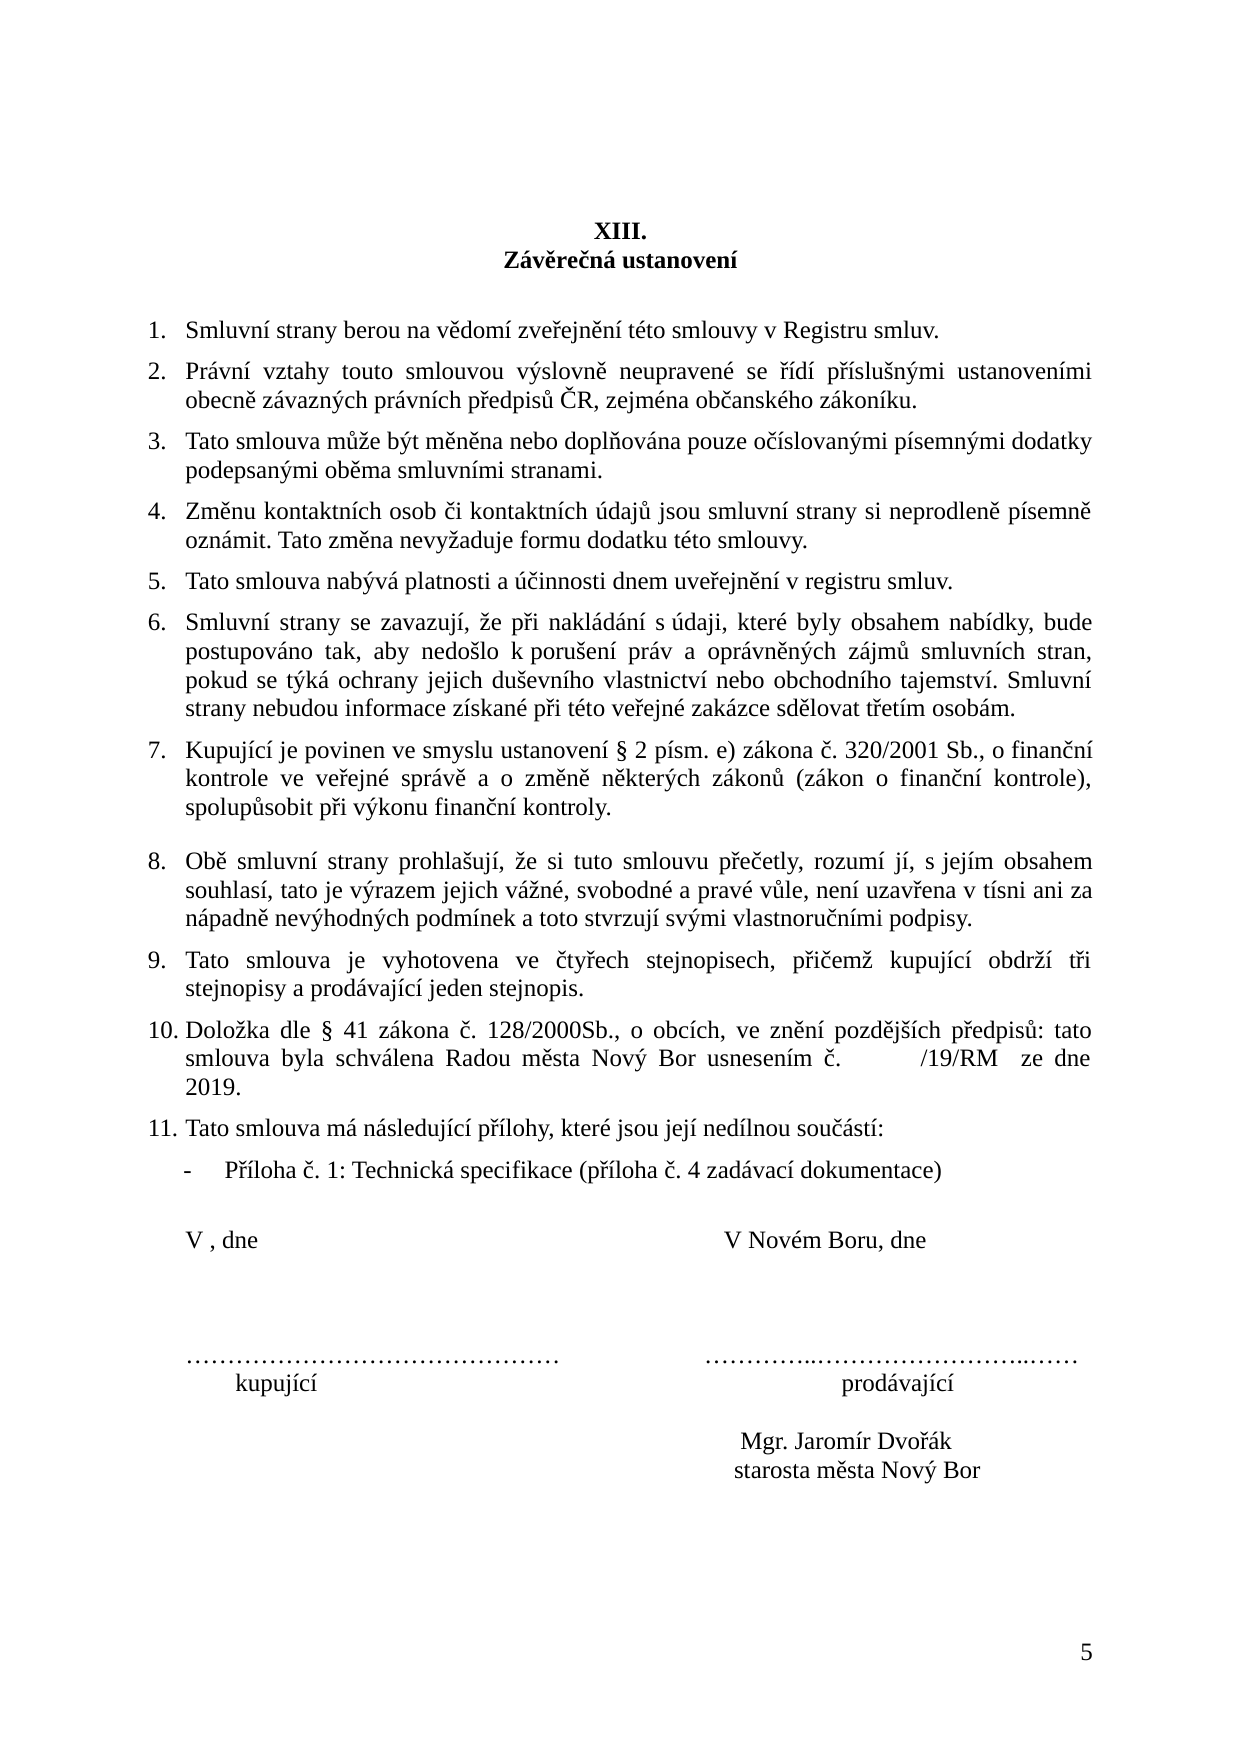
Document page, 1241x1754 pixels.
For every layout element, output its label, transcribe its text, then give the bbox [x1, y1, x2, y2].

list Doložka dle § 41 zákona č. 128/2000Sb., o obcích, ve znění pozdějších předpisů: tato smlouva byla schválena Radou města Nový Bor usnesením č. /19/RM ze dne 2019. [148, 1015, 1093, 1101]
list Změnu kontaktních osob či kontaktních údajů jsou smluvní strany si neprodleně písemně oznámit. Tato změna nevyžaduje formu dodatku této smlouvy. [148, 496, 1093, 553]
list Tato smlouva může být měněna nebo doplňována pouze očíslovanými písemnými dodatky podepsanými oběma smluvními stranami. [148, 426, 1093, 483]
list Tato smlouva je vyhotovena ve čtyřech stejnopisech, přičemž kupující obdrží tři stejnopisy a prodávající jeden stejnopis. [148, 945, 1093, 1002]
list Smluvní strany se zavazují, že při nakládání s údaji, které byly obsahem nabídky, bude postupováno tak, aby nedošlo k porušení práv a oprávněných zájmů smluvních stran, pokud se týká ochrany jejich duševního vlastnictví nebo obchodního tajemství. Smluvní strany nebudou informace získané při této veřejné zakázce sdělovat třetím osobám. [148, 607, 1093, 722]
list Příloha č. 1: Technická specifikace (příloha č. 4 zadávací dokumentace) [183, 1155, 1063, 1183]
text ……………………………………… …………..……………………..…… [185, 1340, 1093, 1368]
text Mgr. Jaromír Dvořák starosta města Nový Bor [148, 1426, 1093, 1483]
list Obě smluvní strany prohlašují, že si tuto smlouvu přečetly, rozumí jí, s jejím obsahem souhlasí, tato je výrazem jejich vážné, svobodné a pravé vůle, není uzavřena v tísni ani za nápadně nevýhodných podmínek a toto stvrzují svými vlastnoručními podpisy. [148, 846, 1093, 932]
list Kupující je povinen ve smyslu ustanovení § 2 písm. e) zákona č. 320/2001 Sb., o finanční kontrole ve veřejné správě a o změně některých zákonů (zákon o finanční kontrole), spolupůsobit při výkonu finanční kontroly. [148, 735, 1093, 821]
text V , dne V Novém Boru, dne [185, 1225, 1093, 1253]
list Tato smlouva nabývá platnosti a účinnosti dnem uveřejnění v registru smluv. [148, 566, 1093, 595]
text Závěrečná ustanovení [148, 245, 1093, 273]
list Smluvní strany berou na vědomí zveřejnění této smlouvy v Registru smluv. [148, 315, 1093, 343]
text kupující prodávající [185, 1368, 1093, 1397]
text XIII. [148, 216, 1093, 245]
list Tato smlouva má následující přílohy, které jsou její nedílnou součástí: [148, 1113, 1093, 1142]
list Právní vztahy touto smlouvou výslovně neupravené se řídí příslušnými ustanoveními obecně závazných právních předpisů ČR, zejména občanského zákoníku. [148, 356, 1093, 413]
